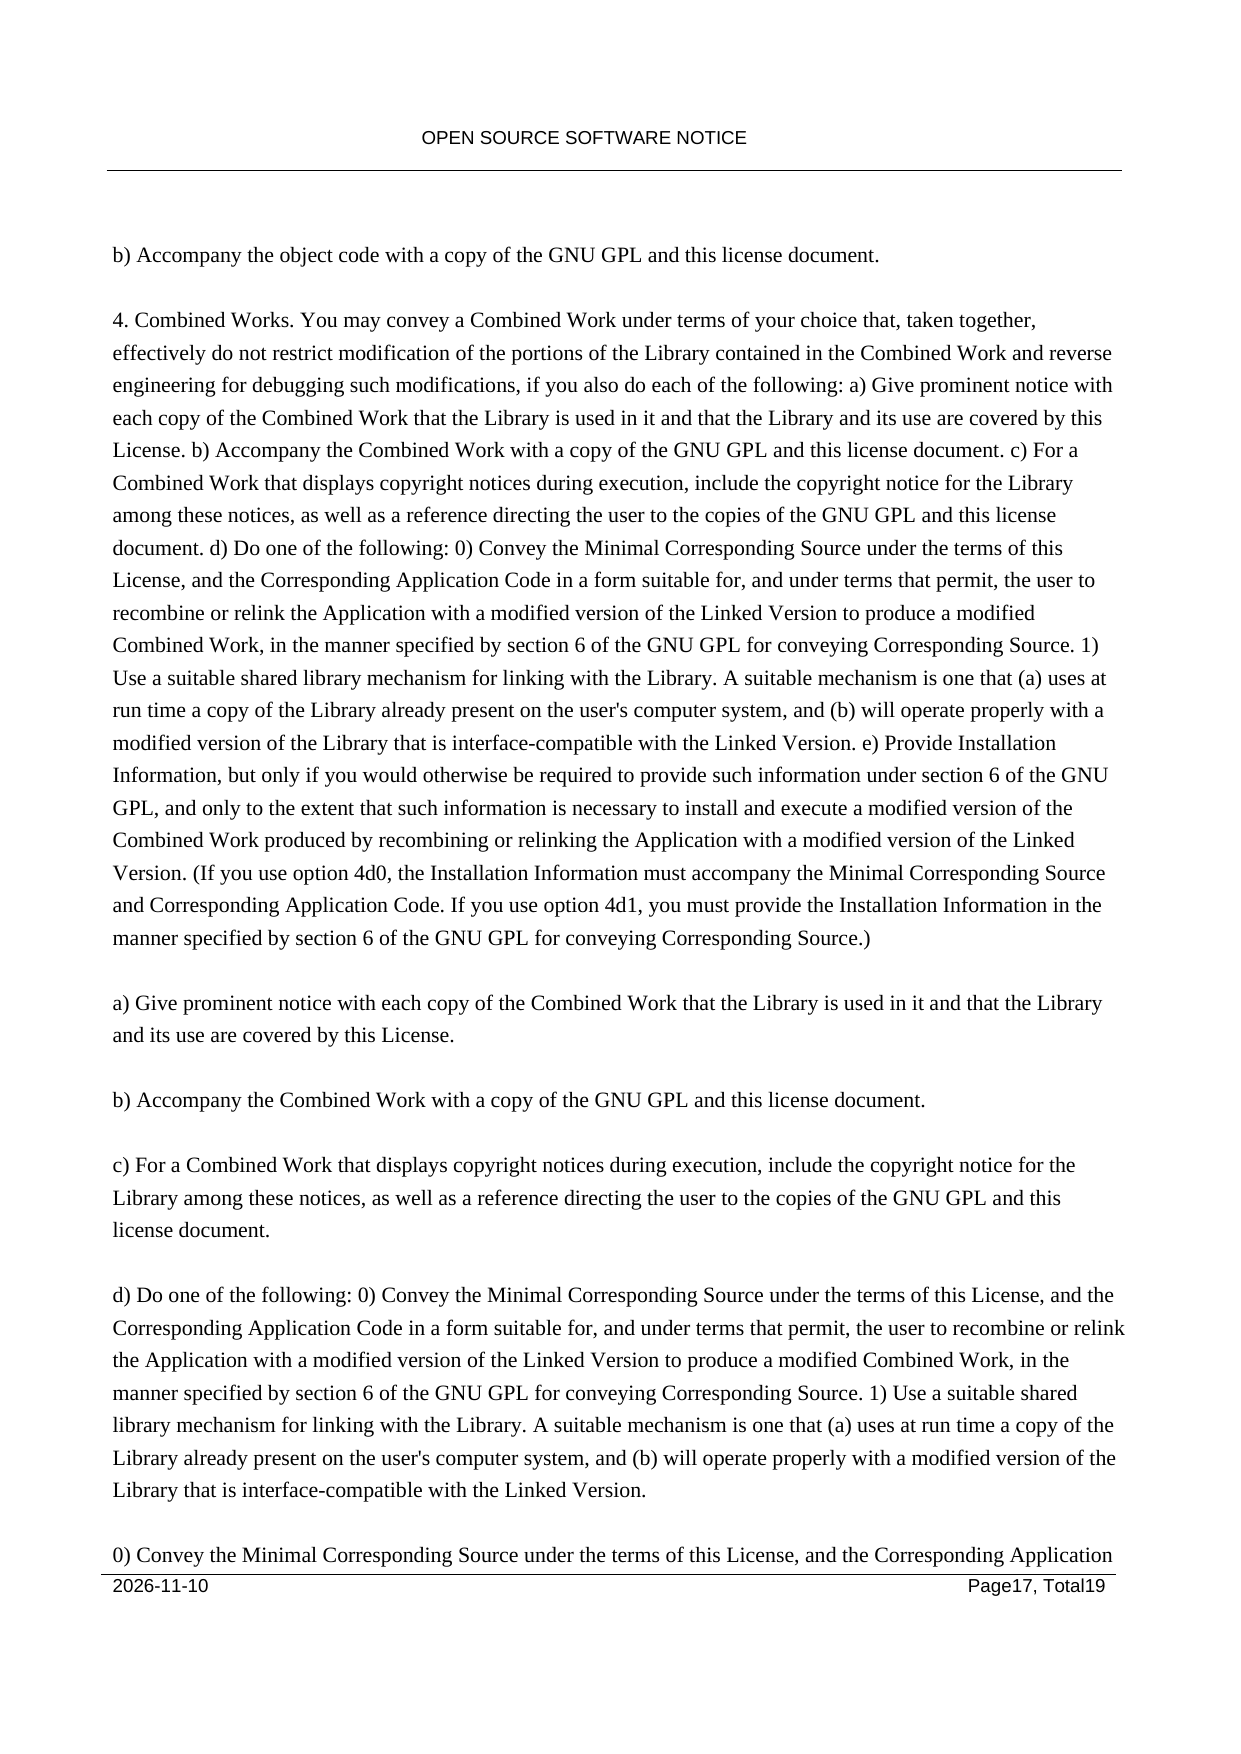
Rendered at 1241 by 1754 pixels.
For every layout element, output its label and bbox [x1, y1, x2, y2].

text [112, 206, 1128, 1571]
